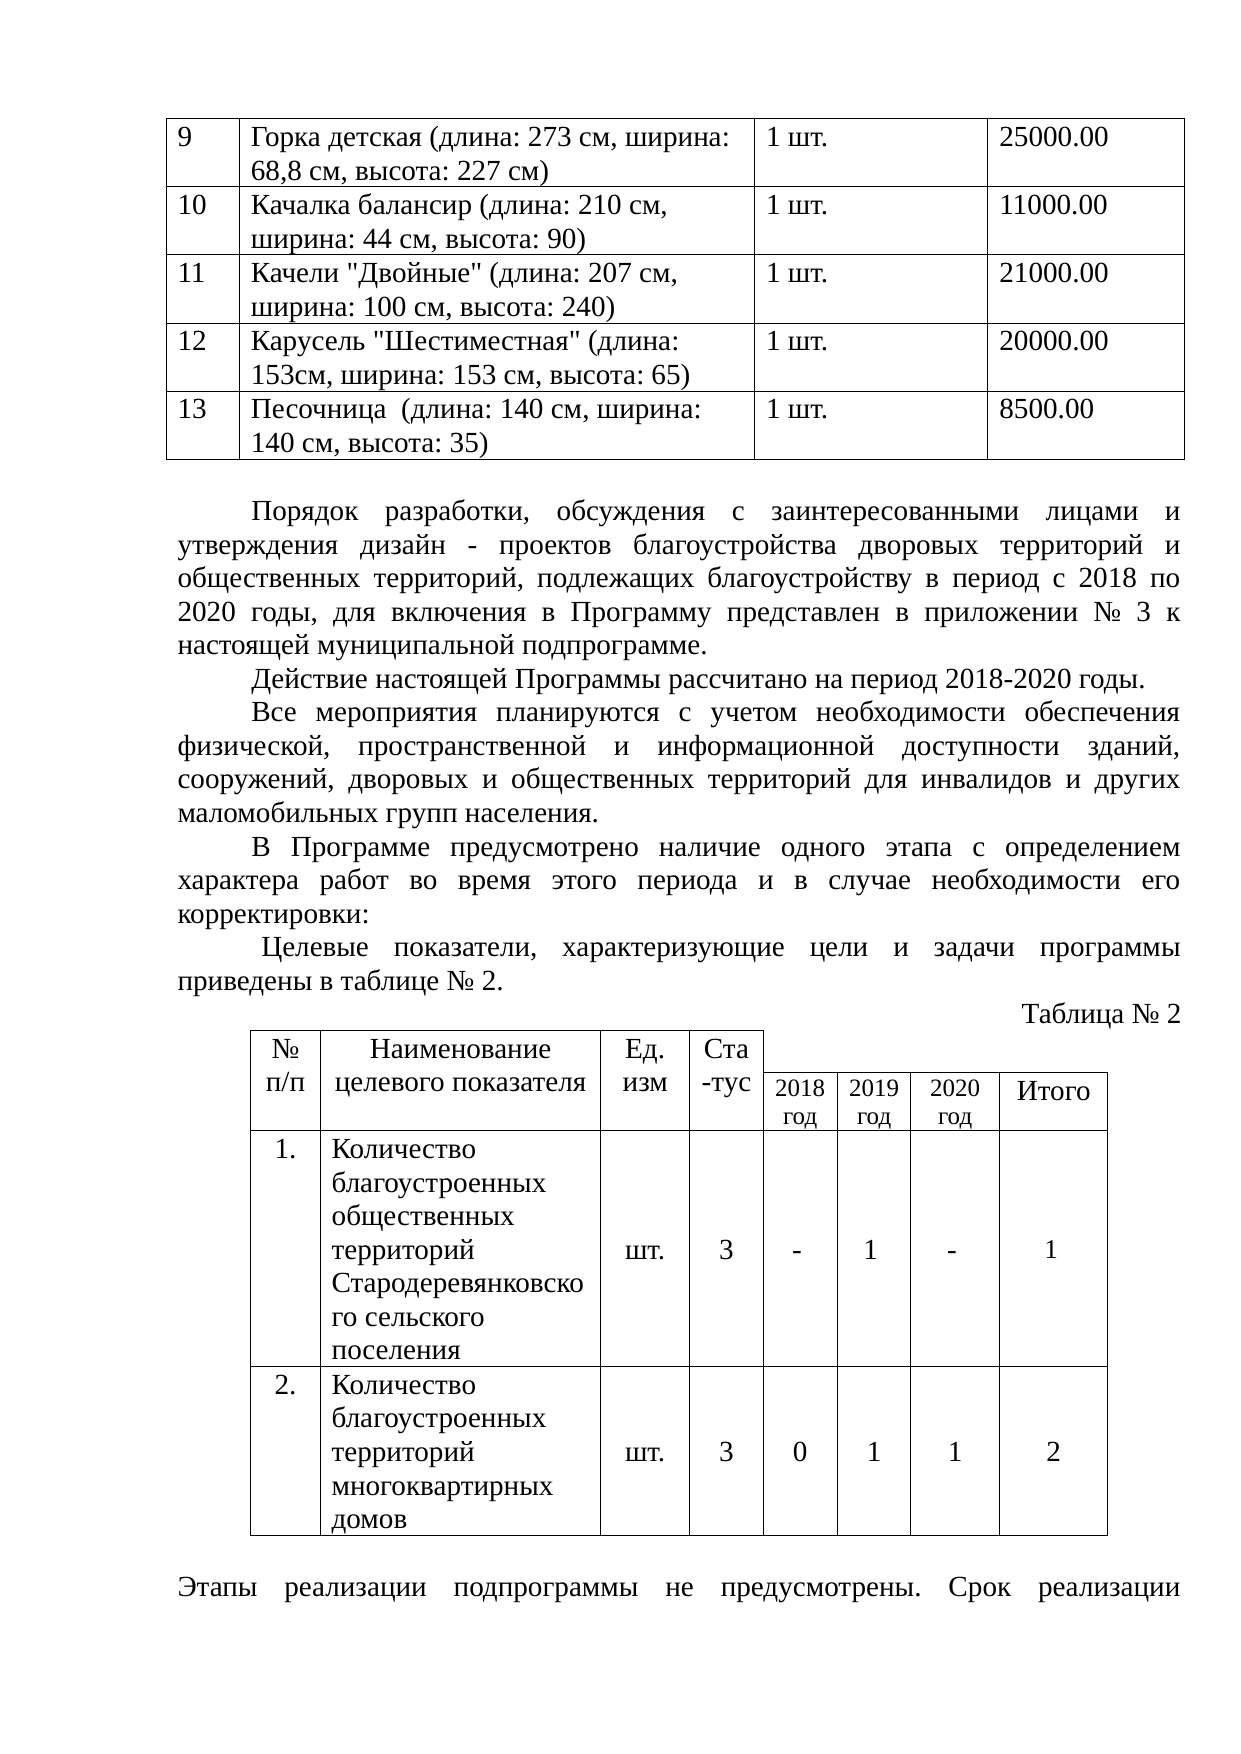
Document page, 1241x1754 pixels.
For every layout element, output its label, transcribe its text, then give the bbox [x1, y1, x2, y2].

table_header № п/п [251, 1031, 320, 1130]
table_cell - [911, 1131, 999, 1366]
table_cell - [764, 1131, 837, 1366]
table_cell Песочница (длина: 140 см, ширина: 140 см, высота: 35) [240, 392, 754, 459]
table_cell 2020 год [911, 1073, 999, 1130]
table_cell 21000.00 [988, 255, 1184, 322]
table_cell 25000.00 [988, 119, 1184, 186]
table_cell 3 [690, 1367, 763, 1535]
table_cell 1 [1000, 1131, 1107, 1366]
table_cell 3 [690, 1131, 763, 1366]
table_cell 2. [251, 1367, 320, 1535]
table_header Ед. изм [601, 1031, 689, 1130]
table_cell 13 [167, 392, 239, 459]
table_cell 1 шт. [755, 392, 987, 459]
table_cell 1 шт. [755, 255, 987, 322]
table_cell 1 шт. [755, 324, 987, 391]
table_cell Количество благоустроенных общественных территорий Стародеревянковского сельского поселения [321, 1131, 600, 1366]
text Все мероприятия планируются с учетом необходимости обеспечения физической, пространственной и информационной доступности зданий, сооружений, дворовых и общественных территорий для инвалидов и других маломобильных групп населения. [177, 694, 1181, 829]
table_cell 1 [838, 1131, 910, 1366]
table_cell 20000.00 [988, 324, 1184, 391]
text Порядок разработки, обсуждения с заинтересованными лицами и утверждения дизайн - проектов благоустройства дворовых территорий и общественных территорий, подлежащих благоустройству в период с 2018 по 2020 годы, для включения в Программу представлен в приложении № 3 к настоящей муниципальной подпрограмме. [177, 493, 1181, 661]
text Таблица № 2 [177, 996, 1181, 1030]
table_cell 10 [167, 187, 239, 254]
table_cell Количество благоустроенных территорий многоквартирных домов [321, 1367, 600, 1535]
table_cell 1 шт. [755, 187, 987, 254]
table_cell 8500.00 [988, 392, 1184, 459]
table_header Ста-тус [690, 1031, 763, 1130]
table_cell шт. [601, 1367, 689, 1535]
table_cell Качалка балансир (длина: 210 см, ширина: 44 см, высота: 90) [240, 187, 754, 254]
table_cell 9 [167, 119, 239, 186]
table_cell 1. [251, 1131, 320, 1366]
table_cell Горка детская (длина: 273 см, ширина: 68,8 см, высота: 227 см) [240, 119, 754, 186]
table_cell 11 [167, 255, 239, 322]
table_cell 1 шт. [755, 119, 987, 186]
table_cell 12 [167, 324, 239, 391]
table_cell 1 [911, 1367, 999, 1535]
table_cell 11000.00 [988, 187, 1184, 254]
table_cell шт. [601, 1131, 689, 1366]
text Действие настоящей Программы рассчитано на период 2018-2020 годы. [177, 661, 1181, 694]
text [177, 1569, 1181, 1603]
text Целевые показатели, характеризующие цели и задачи программы приведены в таблице № 2. [177, 929, 1181, 996]
table_cell 0 [764, 1367, 837, 1535]
text В Программе предусмотрено наличие одного этапа с определением характера работ во время этого периода и в случае необходимости его корректировки: [177, 829, 1181, 929]
table_cell 2018 год [764, 1073, 837, 1130]
table_header Наименование целевого показателя [321, 1031, 600, 1130]
table_cell Итого [1000, 1073, 1107, 1130]
table_cell Качели "Двойные" (длина: 207 см, ширина: 100 см, высота: 240) [240, 255, 754, 322]
table_cell 2 [1000, 1367, 1107, 1535]
table_cell 2019 год [838, 1073, 910, 1130]
table_cell 1 [838, 1367, 910, 1535]
table_cell Карусель "Шестиместная" (длина: 153см, ширина: 153 см, высота: 65) [240, 324, 754, 391]
